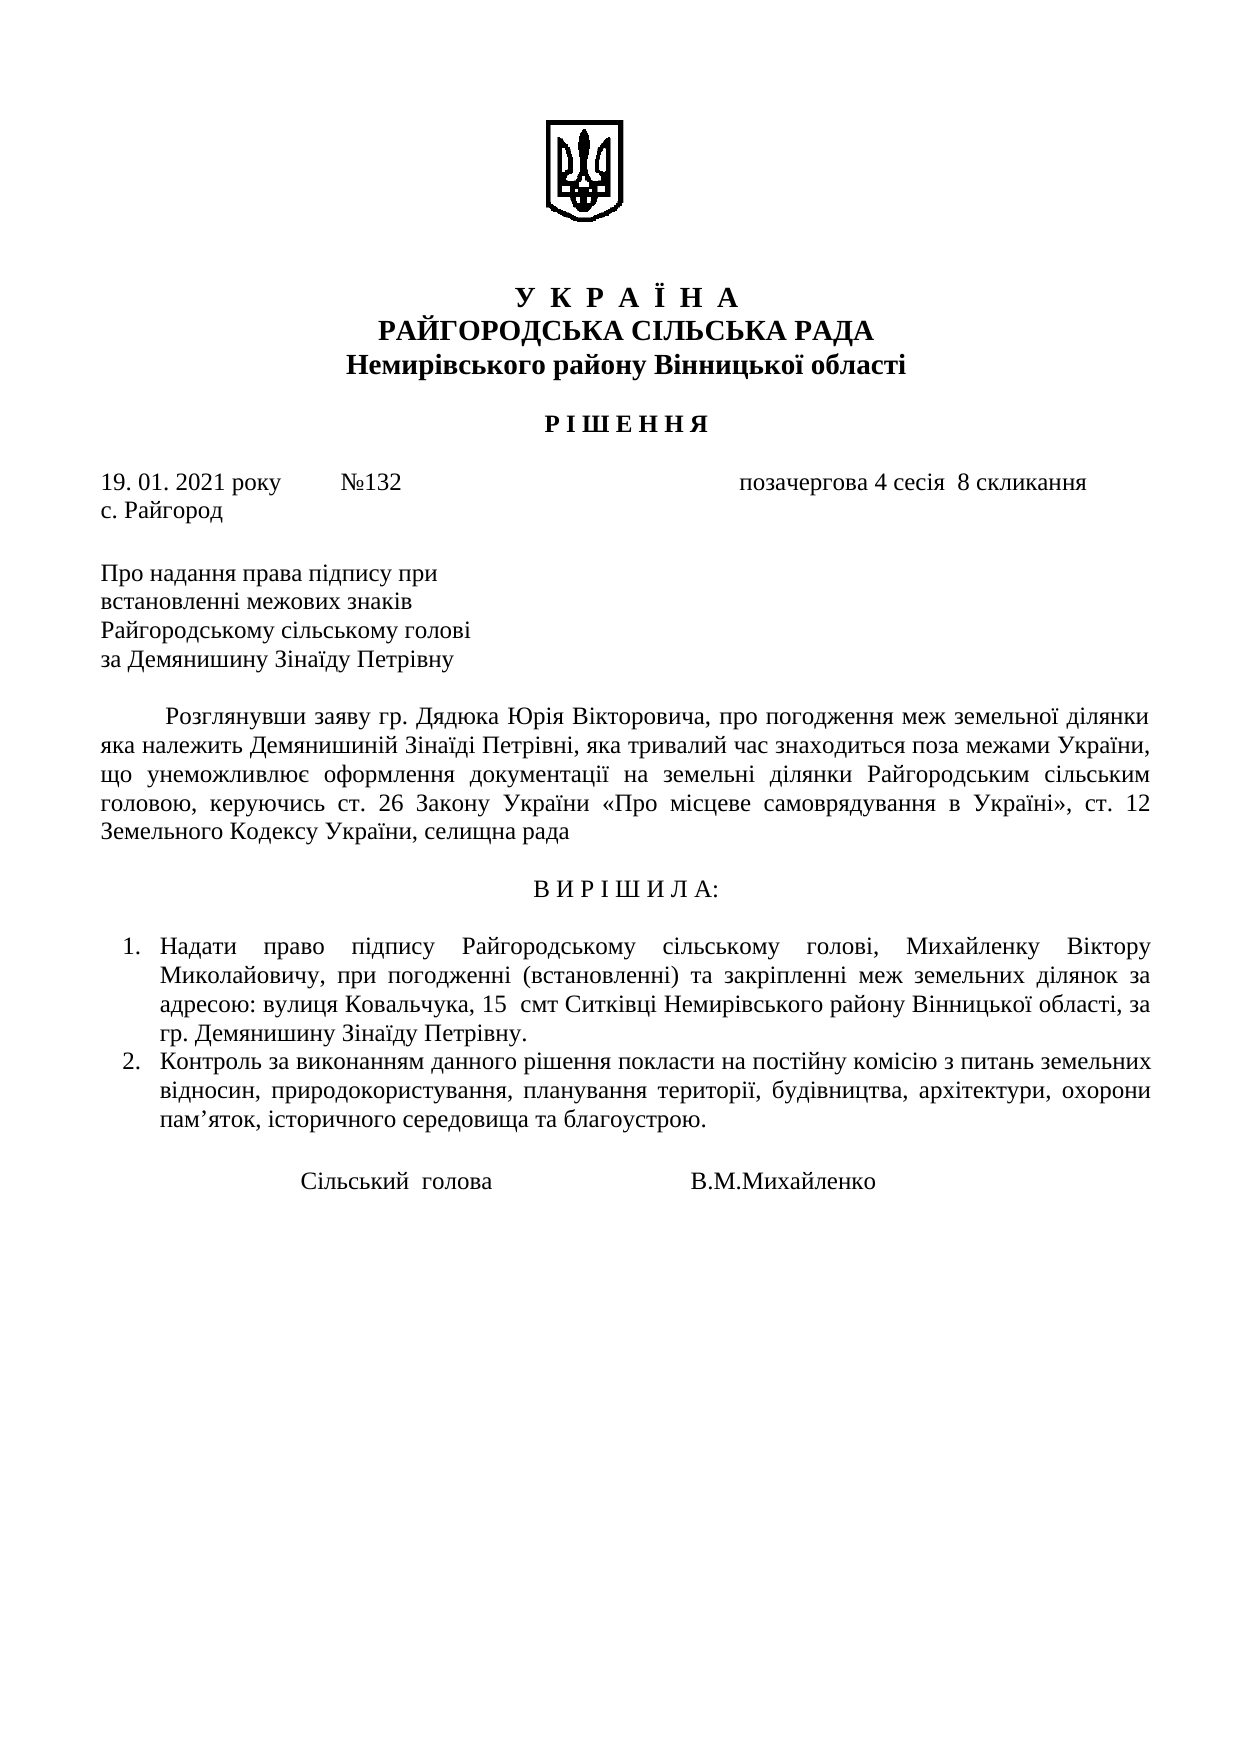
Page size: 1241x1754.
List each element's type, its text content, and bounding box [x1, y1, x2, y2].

text Немирівського району Вінницької області [100, 347, 1152, 380]
title У К Р А Ї Н А [100, 280, 1152, 313]
text Про надання права підпису при [100, 558, 1152, 586]
text В И Р І Ш И Л А: [100, 874, 1152, 903]
text встановленні межових знаків [100, 586, 1152, 615]
list Надати право підпису Райгородському сільському голові, Михайленку Віктору Миколайовичу, при погодженні (встановленні) та закріпленні меж земельних ділянок за адресою: вулиця Ковальчука, 15 смт Ситківці Немирівського району Вінницької області, за гр. Демянишину Зінаїду Петрівну. [122, 931, 1152, 1046]
text Сільський голова В.М.Михайленко [100, 1166, 1152, 1194]
subtitle РАЙГОРОДСЬКА СІЛЬСЬКА РАДА [100, 313, 1152, 347]
picture [544, 117, 624, 223]
text Розглянувши заяву гр. Дядюка Юрія Вікторовича, про погодження меж земельної ділянки яка належить Демянишиній Зінаїді Петрівні, яка тривалий час знаходиться поза межами України, що унеможливлює оформлення документації на земельні ділянки Райгородським сільським головою, керуючись ст. 26 Закону України «Про місцеве самоврядування в Україні», ст. 12 Земельного Кодексу України, селищна рада [100, 701, 1152, 845]
text Райгородському сільському голові [100, 615, 1152, 644]
list Контроль за виконанням данного рішення покласти на постійну комісію з питань земельних відносин, природокористування, планування території, будівництва, архітектури, охорони пам’яток, історичного середовища та благоустрою. [122, 1046, 1152, 1133]
text за Демянишину Зінаїду Петрівну [100, 644, 1152, 673]
text Р І Ш Е Н Н Я [100, 409, 1152, 438]
text с. Райгород [100, 495, 1152, 524]
text 19. 01. 2021 року №132 позачергова 4 сесія 8 скликання [100, 467, 1152, 495]
